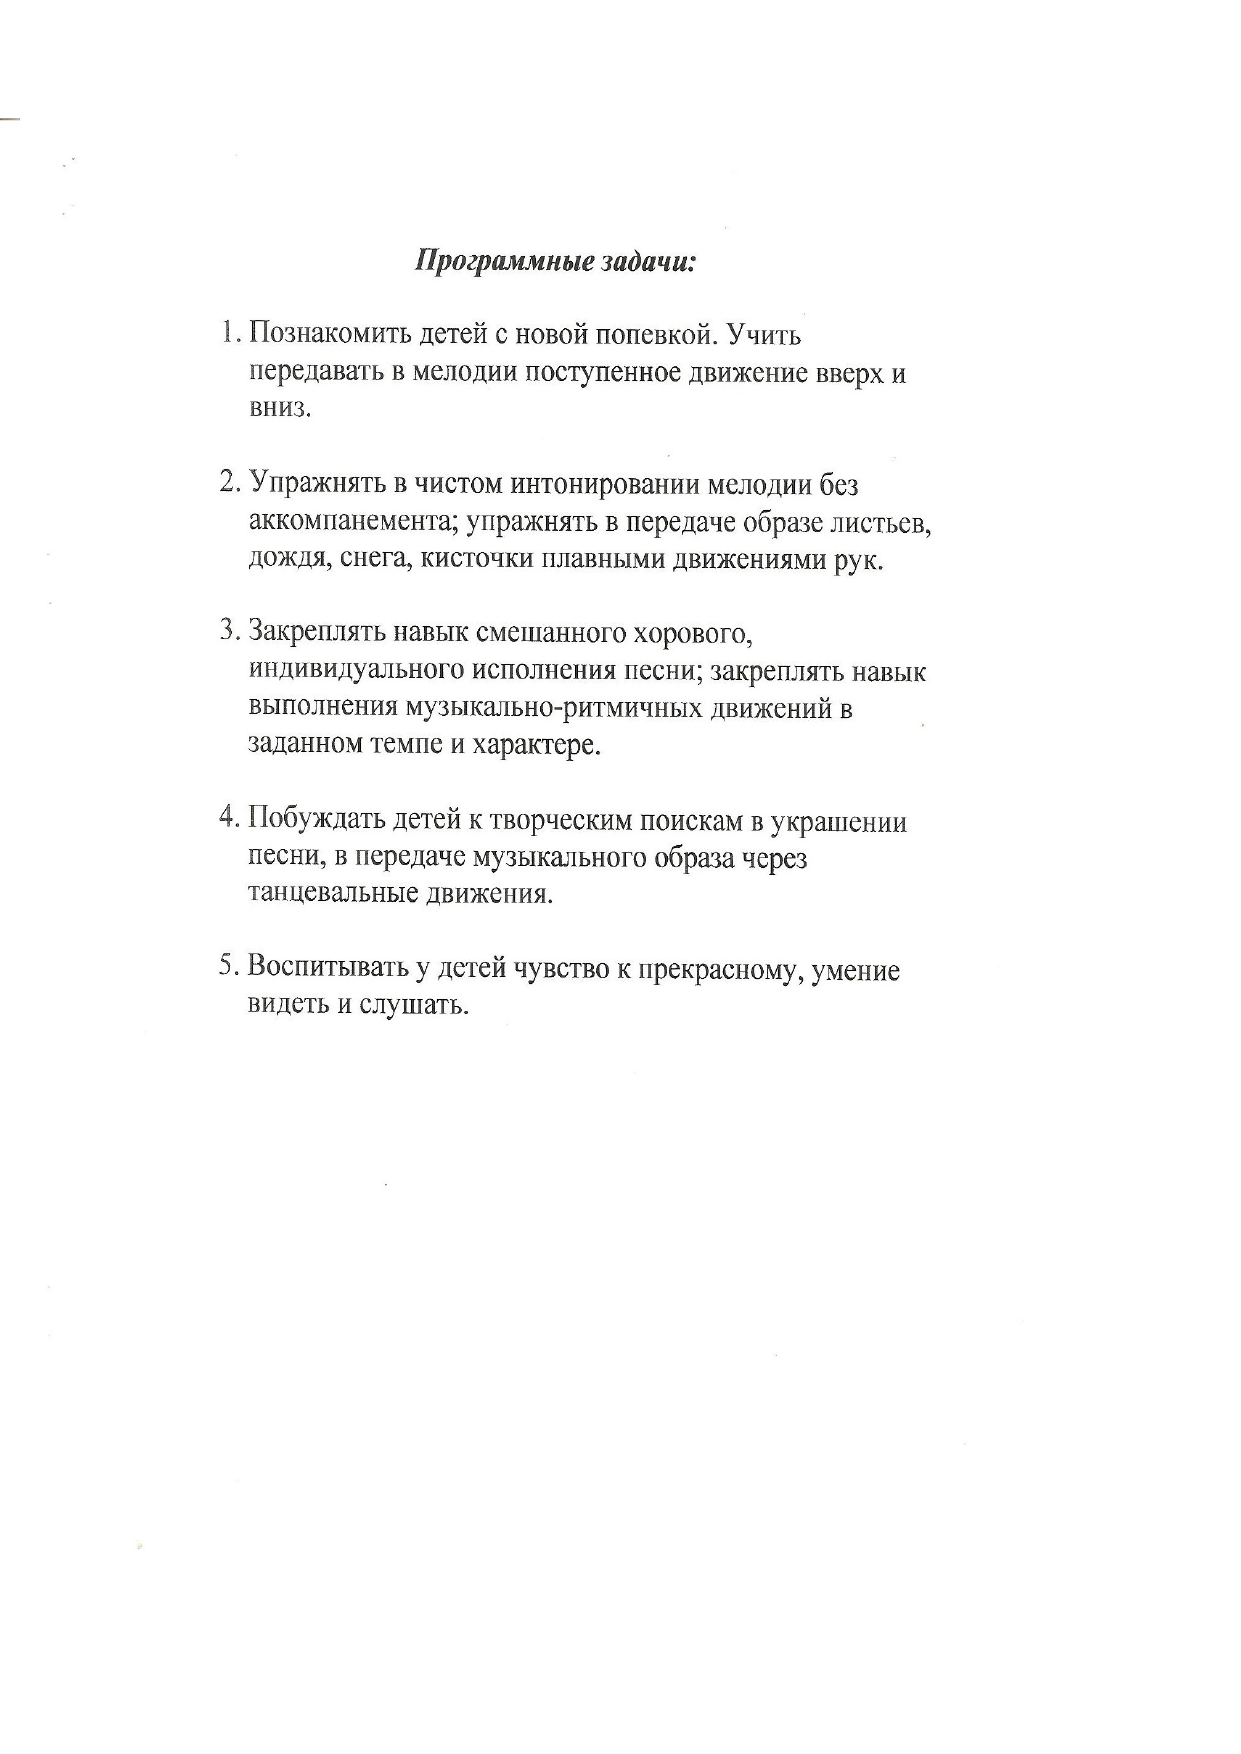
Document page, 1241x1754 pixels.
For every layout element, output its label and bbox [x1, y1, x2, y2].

picture [0, 118, 1033, 1636]
